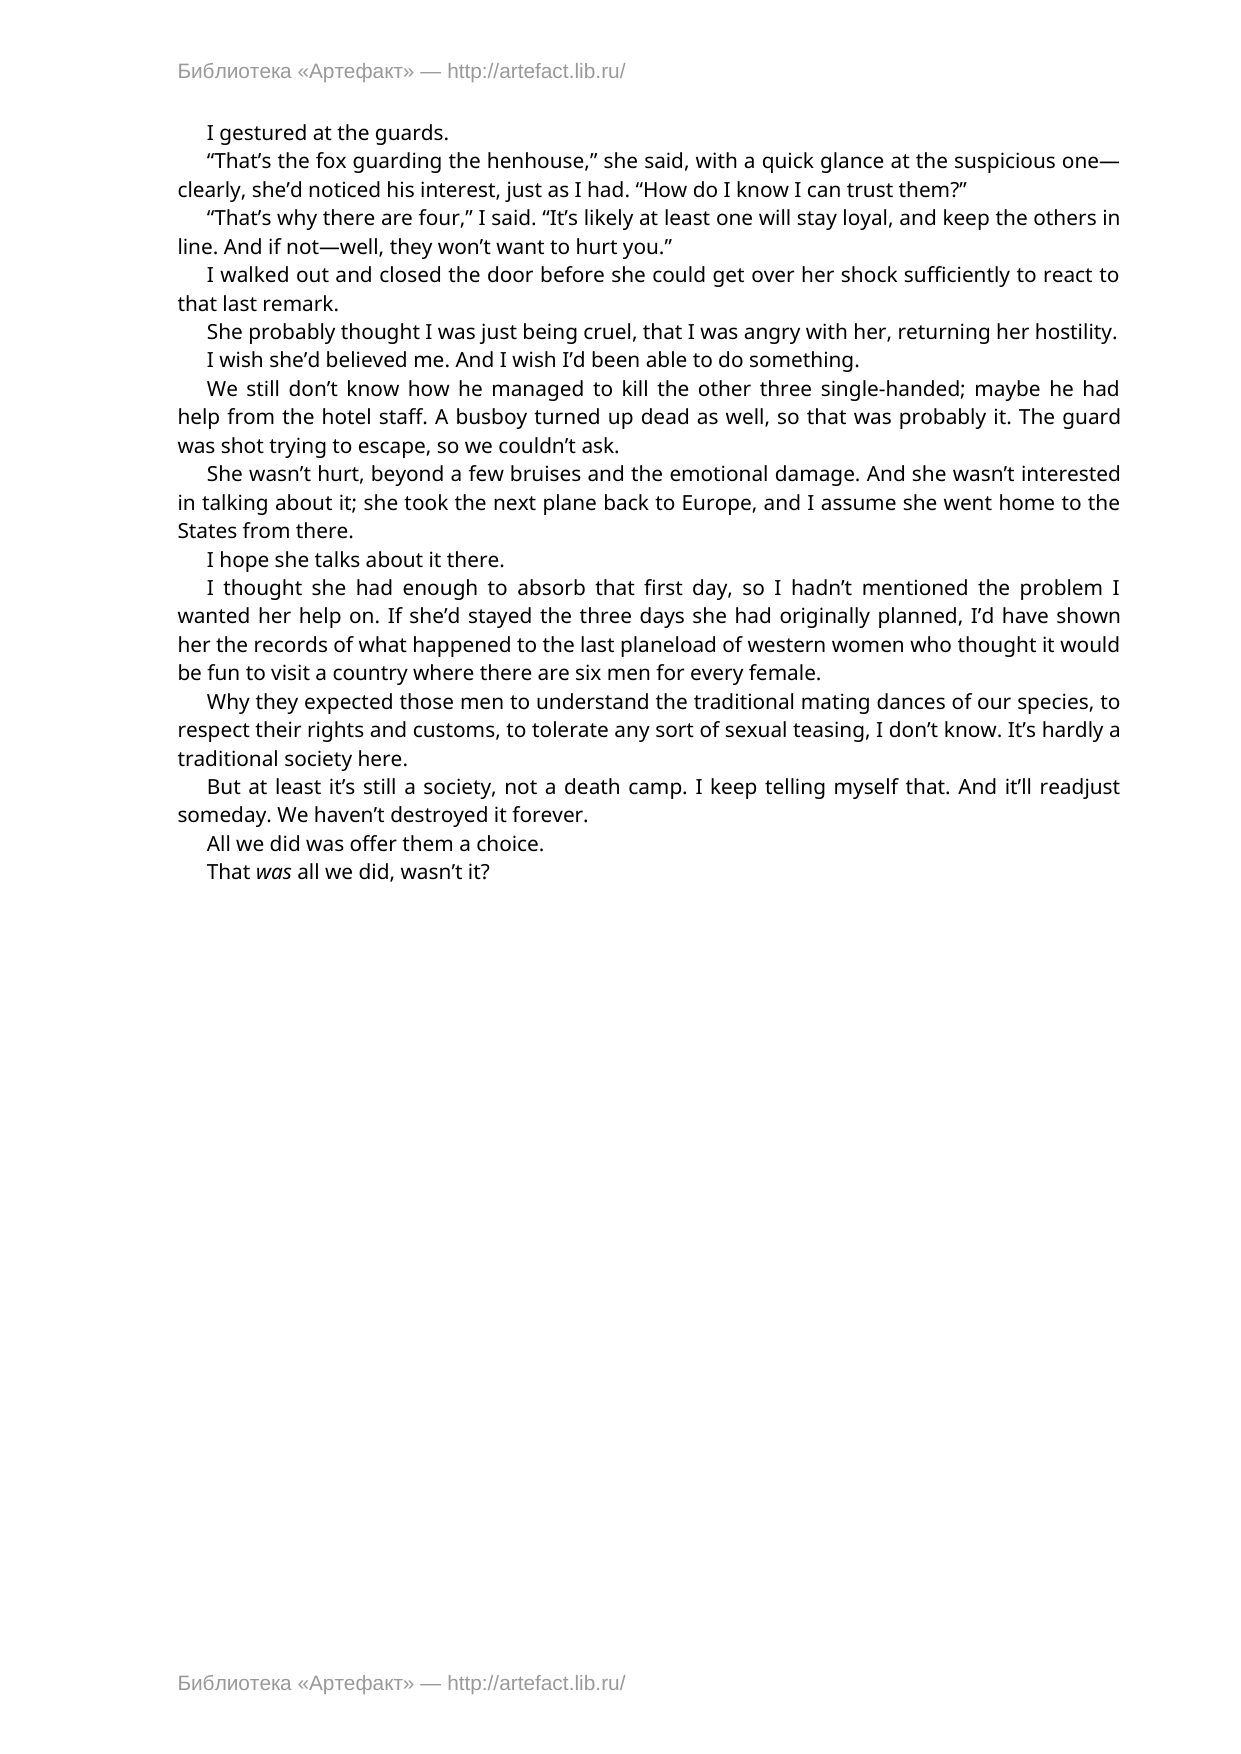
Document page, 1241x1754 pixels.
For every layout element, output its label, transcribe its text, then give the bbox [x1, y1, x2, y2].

text I hope she talks about it there. [177, 545, 1122, 573]
text That was all we did, wasn’t it? [177, 857, 1122, 886]
text But at least it’s still a society, not a death camp. I keep telling myself that. And it’ll readjust someday. We haven’t destroyed it forever. [177, 772, 1122, 829]
text She wasn’t hurt, beyond a few bruises and the emotional damage. And she wasn’t interested in talking about it; she took the next plane back to Europe, and I assume she went home to the States from there. [177, 459, 1122, 545]
text I thought she had enough to absorb that first day, so I hadn’t mentioned the problem I wanted her help on. If she’d stayed the three days she had originally planned, I’d have shown her the records of what happened to the last planeload of western women who thought it would be fun to visit a country where there are six men for every female. [177, 573, 1122, 687]
text I wish she’d believed me. And I wish I’d been able to do something. [177, 346, 1122, 374]
text “That’s why there are four,” I said. “It’s likely at least one will stay loyal, and keep the others in line. And if not—well, they won’t want to hurt you.” [177, 203, 1122, 260]
text We still don’t know how he managed to kill the other three single-handed; maybe he had help from the hotel staff. A busboy turned up dead as well, so that was probably it. The guard was shot trying to escape, so we couldn’t ask. [177, 374, 1122, 459]
text I walked out and closed the door before she could get over her shock sufficiently to react to that last remark. [177, 260, 1122, 317]
text Why they expected those men to understand the traditional mating dances of our species, to respect their rights and customs, to tolerate any sort of sexual teasing, I don’t know. It’s hardly a traditional society here. [177, 687, 1122, 772]
text “That’s the fox guarding the henhouse,” she said, with a quick glance at the suspicious one—clearly, she’d noticed his interest, just as I had. “How do I know I can trust them?” [177, 147, 1122, 203]
text She probably thought I was just being cruel, that I was angry with her, returning her hostility. [177, 317, 1122, 346]
text All we did was offer them a choice. [177, 829, 1122, 857]
text I gestured at the guards. [177, 118, 1122, 147]
